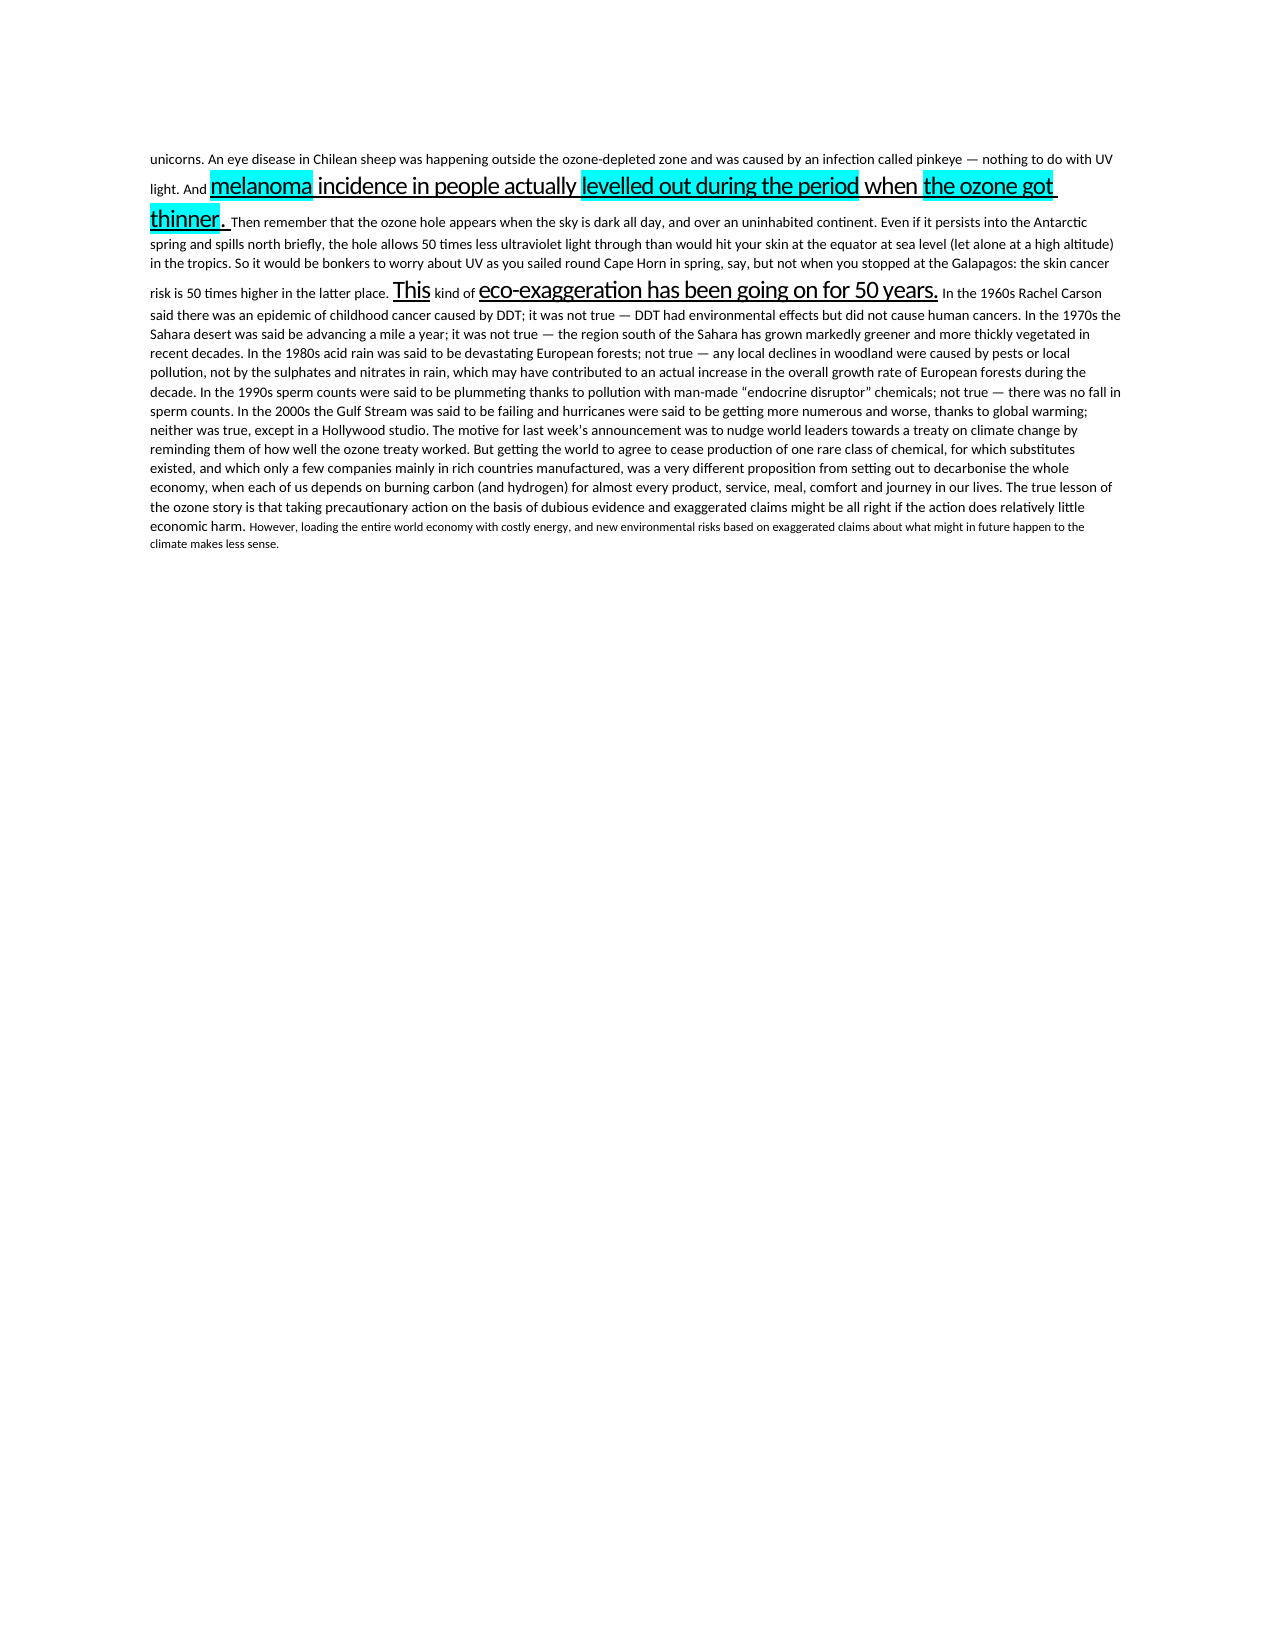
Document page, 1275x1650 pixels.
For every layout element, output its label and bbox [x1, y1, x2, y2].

text [150, 150, 1125, 551]
